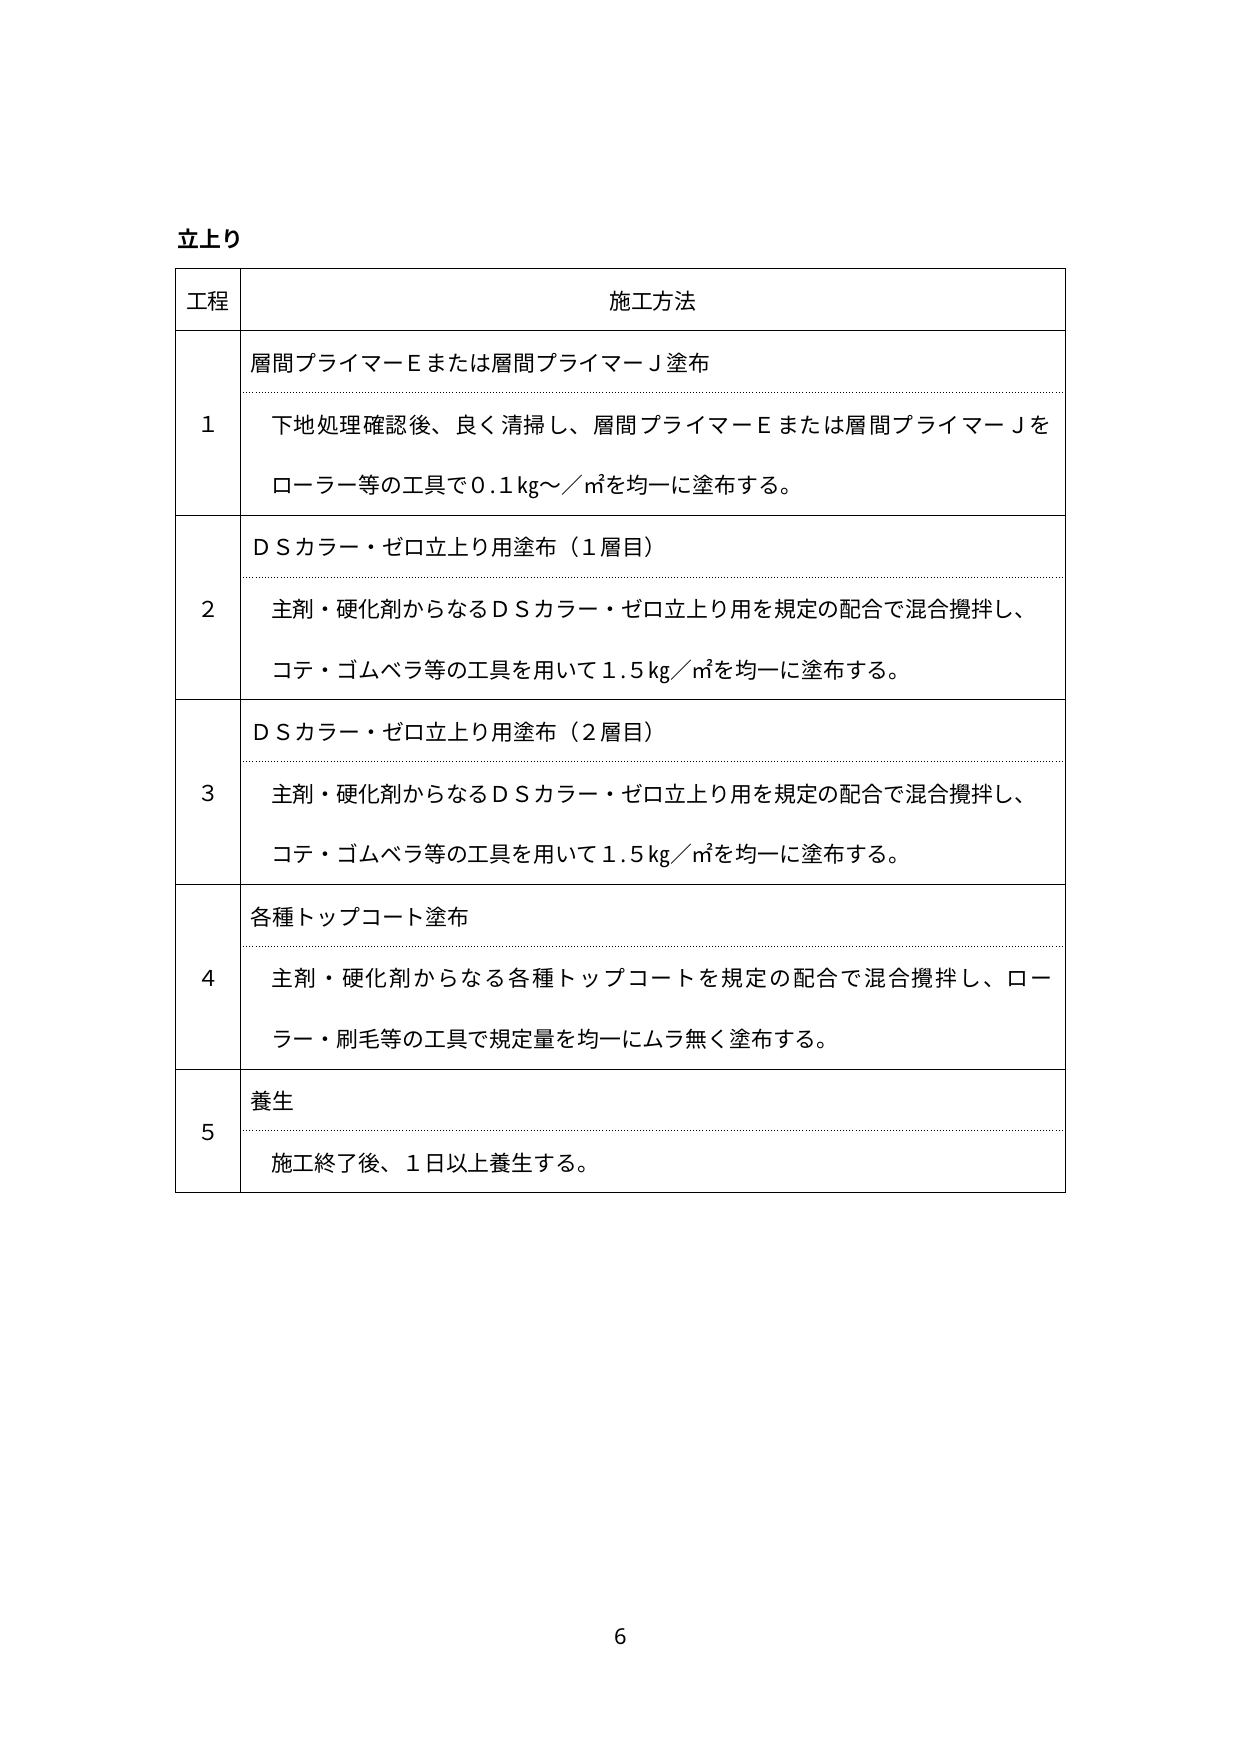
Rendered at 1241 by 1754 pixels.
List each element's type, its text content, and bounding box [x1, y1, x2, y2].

table_cell 主剤・硬化剤からなるＤＳカラー・ゼロ立上り用を規定の配合で混合攪拌し、 コテ・ゴムベラ等の工具を用いて１.５㎏／㎡を均一に塗布する。 [241, 761, 1065, 884]
table_cell ２ [176, 516, 240, 699]
table_cell ＤＳカラー・ゼロ立上り用塗布（１層目） [241, 516, 1065, 577]
table_header 工程 [176, 269, 240, 330]
table_cell 主剤・硬化剤からなる各種トップコートを規定の配合で混合攪拌し、ローラー・刷毛等の工具で規定量を均一にムラ無く塗布する。 [241, 946, 1065, 1068]
table_cell 下地処理確認後、良く清掃し、層間プライマーＥまたは層間プライマーＪをローラー等の工具で０.１㎏～／㎡を均一に塗布する。 [241, 392, 1065, 515]
table_cell ３ [176, 700, 240, 884]
table_cell ＤＳカラー・ゼロ立上り用塗布（２層目） [241, 700, 1065, 761]
table_cell 養生 [241, 1070, 1065, 1130]
table_cell 主剤・硬化剤からなるＤＳカラー・ゼロ立上り用を規定の配合で混合攪拌し、 コテ・ゴムベラ等の工具を用いて１.５㎏／㎡を均一に塗布する。 [241, 577, 1065, 699]
table_cell 層間プライマーＥまたは層間プライマーＪ塗布 [241, 331, 1065, 392]
table_cell １ [176, 331, 240, 515]
table_cell 各種トップコート塗布 [241, 885, 1065, 946]
table_cell ４ [176, 885, 240, 1068]
table_cell ５ [176, 1070, 240, 1192]
table_cell 施工終了後、１日以上養生する。 [241, 1130, 1065, 1192]
table_header 施工方法 [241, 269, 1065, 330]
text 立上り [177, 207, 1063, 268]
